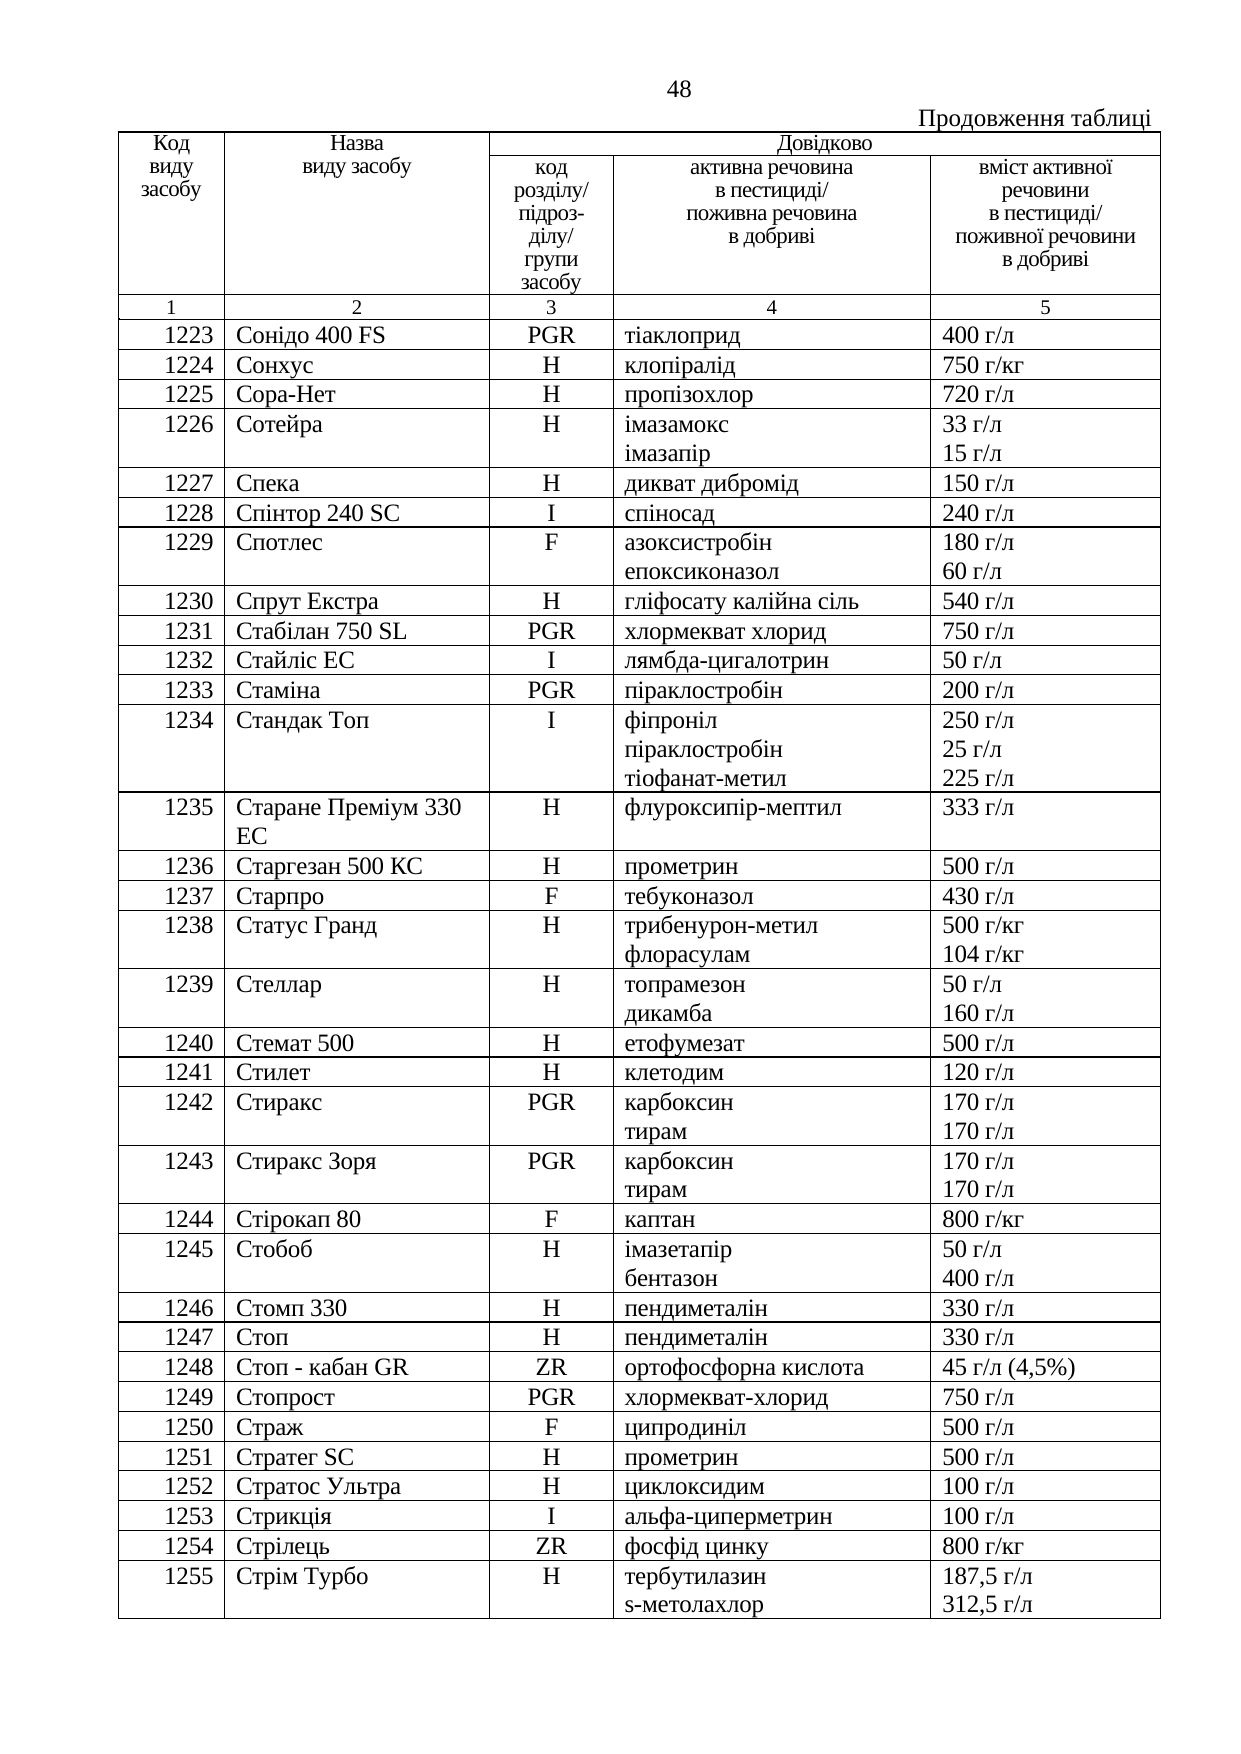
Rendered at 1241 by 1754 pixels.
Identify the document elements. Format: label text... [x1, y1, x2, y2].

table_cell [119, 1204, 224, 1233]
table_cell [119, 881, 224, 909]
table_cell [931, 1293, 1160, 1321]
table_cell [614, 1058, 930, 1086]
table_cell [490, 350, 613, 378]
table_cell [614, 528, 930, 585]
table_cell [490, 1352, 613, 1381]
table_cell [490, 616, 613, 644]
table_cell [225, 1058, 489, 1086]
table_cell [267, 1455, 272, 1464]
table_cell активна речовина в пестициді/ поживна речовина в добриві [614, 156, 930, 294]
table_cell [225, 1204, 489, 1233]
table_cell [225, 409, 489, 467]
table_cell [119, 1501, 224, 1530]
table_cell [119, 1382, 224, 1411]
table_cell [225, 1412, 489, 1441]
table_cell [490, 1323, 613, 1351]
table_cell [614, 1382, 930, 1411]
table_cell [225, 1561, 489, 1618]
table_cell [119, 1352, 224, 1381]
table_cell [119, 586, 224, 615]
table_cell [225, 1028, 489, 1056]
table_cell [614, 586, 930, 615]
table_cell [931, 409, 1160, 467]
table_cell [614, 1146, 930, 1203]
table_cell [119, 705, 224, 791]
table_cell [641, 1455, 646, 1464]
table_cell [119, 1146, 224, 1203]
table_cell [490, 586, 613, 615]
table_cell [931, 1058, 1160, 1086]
table_cell 4 [614, 295, 930, 319]
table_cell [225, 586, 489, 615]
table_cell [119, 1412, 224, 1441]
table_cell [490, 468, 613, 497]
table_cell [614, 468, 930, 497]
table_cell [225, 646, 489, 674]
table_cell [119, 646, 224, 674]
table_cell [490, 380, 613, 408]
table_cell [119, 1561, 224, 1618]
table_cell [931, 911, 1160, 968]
table_header Назва виду засобу [225, 133, 489, 294]
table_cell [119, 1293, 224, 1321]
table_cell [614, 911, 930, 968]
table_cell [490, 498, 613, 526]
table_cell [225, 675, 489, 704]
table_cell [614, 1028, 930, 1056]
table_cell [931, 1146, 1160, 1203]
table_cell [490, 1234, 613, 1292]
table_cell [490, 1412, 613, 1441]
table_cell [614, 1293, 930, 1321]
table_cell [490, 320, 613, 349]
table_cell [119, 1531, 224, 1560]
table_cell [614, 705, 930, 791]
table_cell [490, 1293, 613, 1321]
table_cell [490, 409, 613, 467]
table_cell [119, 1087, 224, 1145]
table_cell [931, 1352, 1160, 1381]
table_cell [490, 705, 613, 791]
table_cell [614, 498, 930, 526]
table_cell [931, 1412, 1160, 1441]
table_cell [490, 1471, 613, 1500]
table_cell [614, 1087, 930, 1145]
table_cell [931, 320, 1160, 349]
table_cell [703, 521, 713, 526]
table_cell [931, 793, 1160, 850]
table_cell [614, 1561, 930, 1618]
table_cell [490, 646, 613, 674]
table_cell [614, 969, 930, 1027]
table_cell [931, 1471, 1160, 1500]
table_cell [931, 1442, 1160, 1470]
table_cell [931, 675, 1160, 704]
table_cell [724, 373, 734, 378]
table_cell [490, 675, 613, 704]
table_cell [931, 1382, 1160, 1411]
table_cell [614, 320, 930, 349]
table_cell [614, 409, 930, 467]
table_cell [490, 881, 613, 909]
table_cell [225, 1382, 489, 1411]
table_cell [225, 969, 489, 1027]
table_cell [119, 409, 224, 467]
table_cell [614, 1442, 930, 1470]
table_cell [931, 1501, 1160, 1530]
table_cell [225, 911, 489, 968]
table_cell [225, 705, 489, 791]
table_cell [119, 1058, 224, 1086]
table_cell вміст активної речовини в пестициді/ поживної речовини в добриві [931, 156, 1160, 294]
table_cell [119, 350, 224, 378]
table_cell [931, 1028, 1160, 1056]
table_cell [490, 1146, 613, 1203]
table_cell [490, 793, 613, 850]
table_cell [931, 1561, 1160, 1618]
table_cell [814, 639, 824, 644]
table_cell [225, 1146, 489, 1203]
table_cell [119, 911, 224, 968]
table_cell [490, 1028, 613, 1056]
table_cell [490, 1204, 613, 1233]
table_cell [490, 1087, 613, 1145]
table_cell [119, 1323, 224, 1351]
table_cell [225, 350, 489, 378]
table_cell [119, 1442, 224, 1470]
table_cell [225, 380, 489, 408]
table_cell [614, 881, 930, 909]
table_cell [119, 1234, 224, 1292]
table_header Код виду засобу [119, 133, 224, 294]
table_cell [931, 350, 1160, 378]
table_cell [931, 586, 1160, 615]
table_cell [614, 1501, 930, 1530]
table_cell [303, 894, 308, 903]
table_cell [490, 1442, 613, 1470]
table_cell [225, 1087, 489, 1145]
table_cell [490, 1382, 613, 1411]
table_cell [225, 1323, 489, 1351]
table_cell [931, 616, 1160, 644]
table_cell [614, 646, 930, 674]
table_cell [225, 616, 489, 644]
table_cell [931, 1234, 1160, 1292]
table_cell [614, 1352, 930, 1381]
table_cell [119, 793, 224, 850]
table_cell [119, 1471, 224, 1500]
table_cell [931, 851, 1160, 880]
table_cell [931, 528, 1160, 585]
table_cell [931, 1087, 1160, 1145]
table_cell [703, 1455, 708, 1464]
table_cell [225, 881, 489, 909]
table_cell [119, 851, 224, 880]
table_cell 3 [490, 295, 613, 319]
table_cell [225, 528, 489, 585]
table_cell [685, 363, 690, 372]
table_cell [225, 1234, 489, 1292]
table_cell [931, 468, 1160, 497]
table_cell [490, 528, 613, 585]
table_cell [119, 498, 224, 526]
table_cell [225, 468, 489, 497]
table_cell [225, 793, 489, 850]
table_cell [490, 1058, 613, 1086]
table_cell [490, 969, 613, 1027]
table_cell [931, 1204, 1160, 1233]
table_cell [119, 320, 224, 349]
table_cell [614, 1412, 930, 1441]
table_header Довідково [490, 133, 1160, 155]
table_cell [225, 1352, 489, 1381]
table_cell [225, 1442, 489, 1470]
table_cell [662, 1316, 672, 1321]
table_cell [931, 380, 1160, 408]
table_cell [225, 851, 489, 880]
table_cell 1 [119, 295, 224, 319]
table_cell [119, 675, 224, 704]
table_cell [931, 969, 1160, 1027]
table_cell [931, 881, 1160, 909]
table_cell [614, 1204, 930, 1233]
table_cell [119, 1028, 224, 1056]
table_cell 2 [225, 295, 489, 319]
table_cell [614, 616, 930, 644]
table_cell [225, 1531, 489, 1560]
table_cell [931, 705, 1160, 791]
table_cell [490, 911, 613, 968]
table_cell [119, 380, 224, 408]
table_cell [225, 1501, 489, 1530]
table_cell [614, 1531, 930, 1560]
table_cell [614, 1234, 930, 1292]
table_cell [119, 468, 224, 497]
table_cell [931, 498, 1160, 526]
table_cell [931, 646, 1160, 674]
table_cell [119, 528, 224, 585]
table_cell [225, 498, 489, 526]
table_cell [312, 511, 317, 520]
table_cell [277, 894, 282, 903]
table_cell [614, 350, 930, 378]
table_cell код розділу/ підроз-ділу/ групи засобу [490, 156, 613, 294]
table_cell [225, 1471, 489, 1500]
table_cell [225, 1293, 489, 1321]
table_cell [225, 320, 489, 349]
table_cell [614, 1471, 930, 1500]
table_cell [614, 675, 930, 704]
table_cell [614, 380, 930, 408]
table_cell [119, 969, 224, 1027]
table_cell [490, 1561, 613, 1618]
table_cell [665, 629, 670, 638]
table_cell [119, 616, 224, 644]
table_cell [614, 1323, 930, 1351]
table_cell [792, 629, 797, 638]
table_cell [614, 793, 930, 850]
table_cell 5 [931, 295, 1160, 319]
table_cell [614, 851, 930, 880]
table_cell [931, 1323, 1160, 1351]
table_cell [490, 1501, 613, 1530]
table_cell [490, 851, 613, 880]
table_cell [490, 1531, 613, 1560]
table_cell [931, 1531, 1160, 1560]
